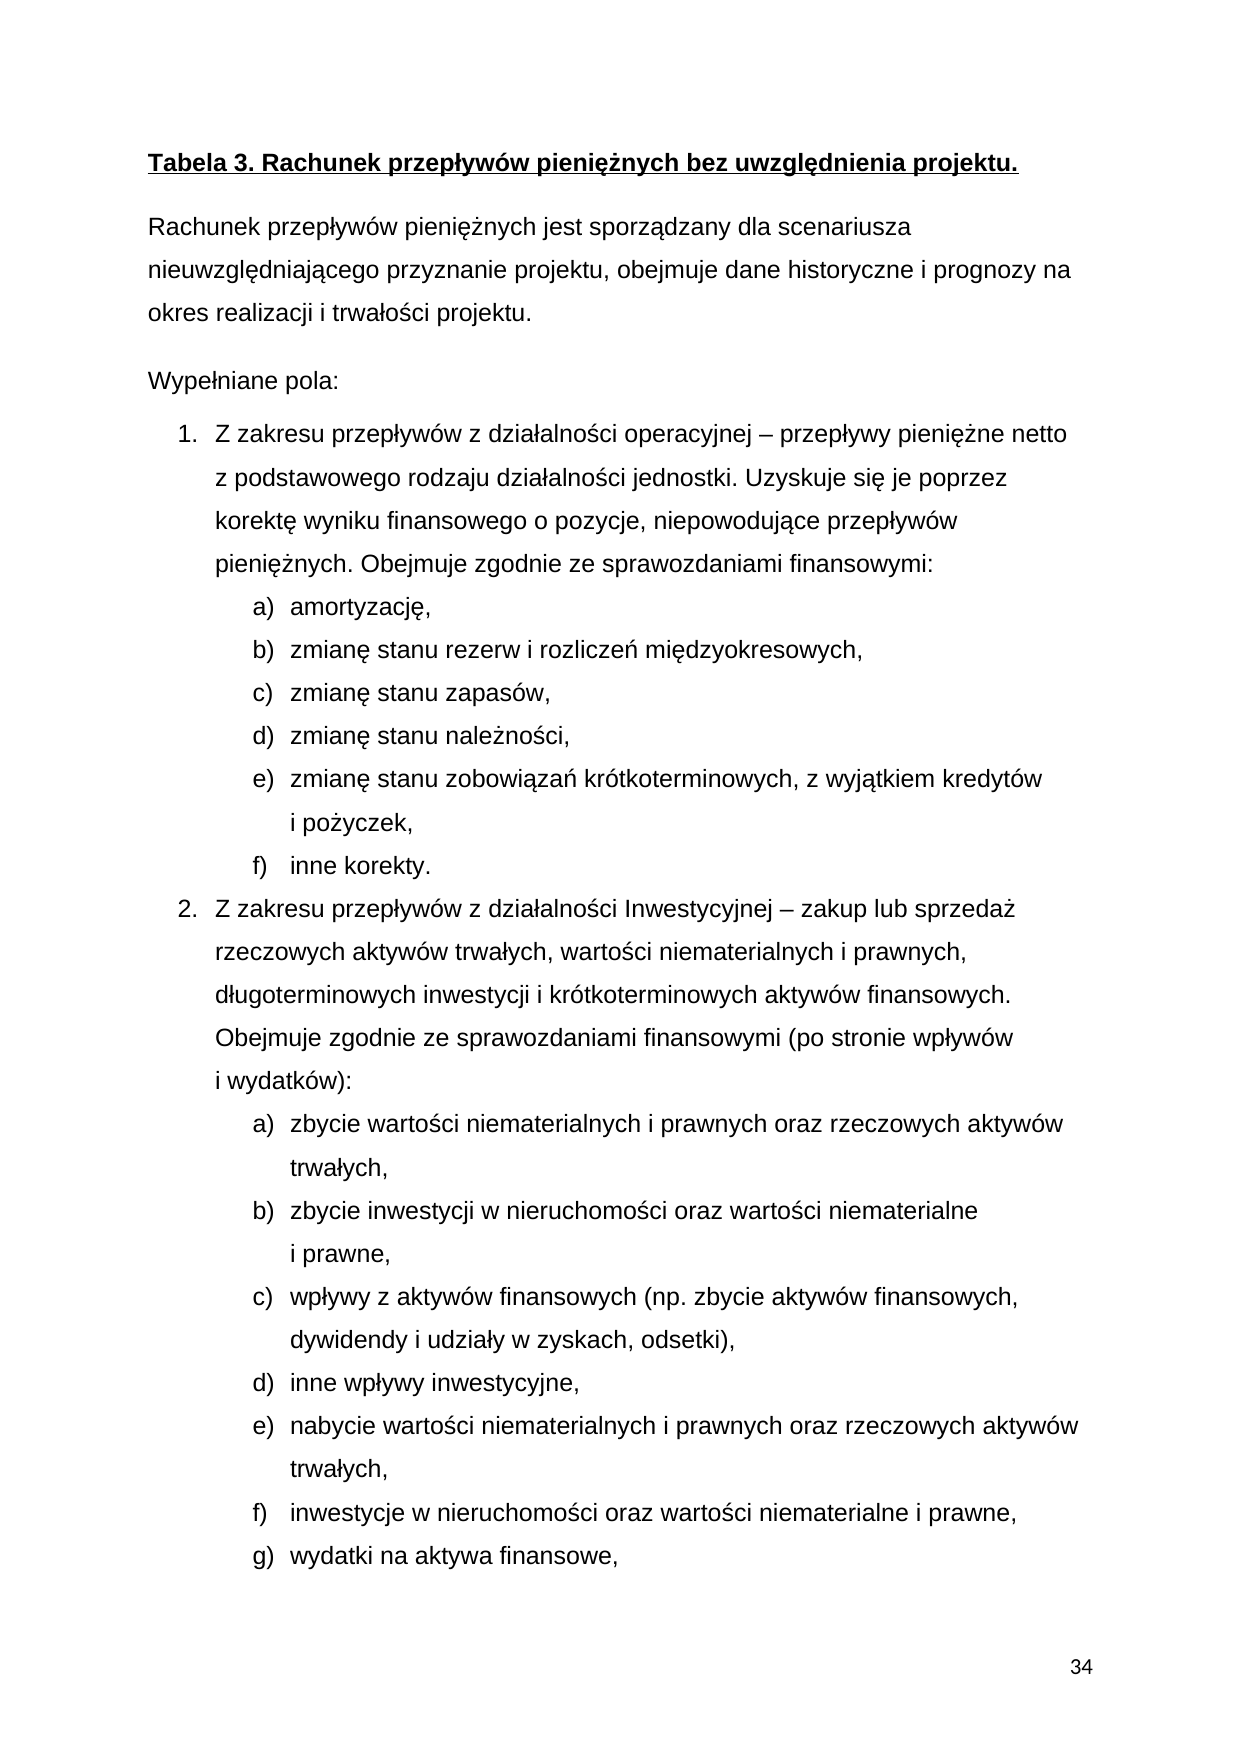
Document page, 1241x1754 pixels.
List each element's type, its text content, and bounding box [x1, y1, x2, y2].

list inwestycje w nieruchomości oraz wartości niematerialne i prawne, [252, 1498, 1093, 1526]
list nabycie wartości niematerialnych i prawnych oraz rzeczowych aktywów trwałych, [252, 1411, 1093, 1483]
list zmianę stanu zobowiązań krótkoterminowych, z wyjątkiem kredytów i pożyczek, [252, 764, 1093, 836]
list zmianę stanu należności, [252, 721, 1093, 750]
list wpływy z aktywów finansowych (np. zbycie aktywów finansowych, dywidendy i udziały w zyskach, odsetki), [252, 1282, 1093, 1354]
list amortyzację, [252, 592, 1093, 621]
list zmianę stanu rezerw i rozliczeń międzyokresowych, [252, 635, 1093, 664]
list zmianę stanu zapasów, [252, 678, 1093, 707]
subtitle Tabela 3. Rachunek przepływów pieniężnych bez uwzględnienia projektu. [148, 148, 1093, 176]
text Rachunek przepływów pieniężnych jest sporządzany dla scenariusza nieuwzględniającego przyznanie projektu, obejmuje dane historyczne i prognozy na okres realizacji i trwałości projektu. [148, 212, 1093, 327]
list zbycie wartości niematerialnych i prawnych oraz rzeczowych aktywów trwałych, [252, 1109, 1093, 1181]
text Wypełniane pola: [148, 366, 1093, 395]
list wydatki na aktywa finansowe, [252, 1541, 1093, 1569]
list Z zakresu przepływów z działalności operacyjnej – przepływy pieniężne netto z podstawowego rodzaju działalności jednostki. Uzyskuje się je poprzez korektę wyniku finansowego o pozycje, niepowodujące przepływów pieniężnych. Obejmuje zgodnie ze sprawozdaniami finansowymi: [177, 419, 1093, 578]
list inne wpływy inwestycyjne, [252, 1368, 1093, 1397]
list Z zakresu przepływów z działalności Inwestycyjnej – zakup lub sprzedaż rzeczowych aktywów trwałych, wartości niematerialnych i prawnych, długoterminowych inwestycji i krótkoterminowych aktywów finansowych. Obejmuje zgodnie ze sprawozdaniami finansowymi (po stronie wpływów i wydatków): [177, 894, 1093, 1095]
list inne korekty. [252, 851, 1093, 879]
list zbycie inwestycji w nieruchomości oraz wartości niematerialne i prawne, [252, 1196, 1093, 1268]
